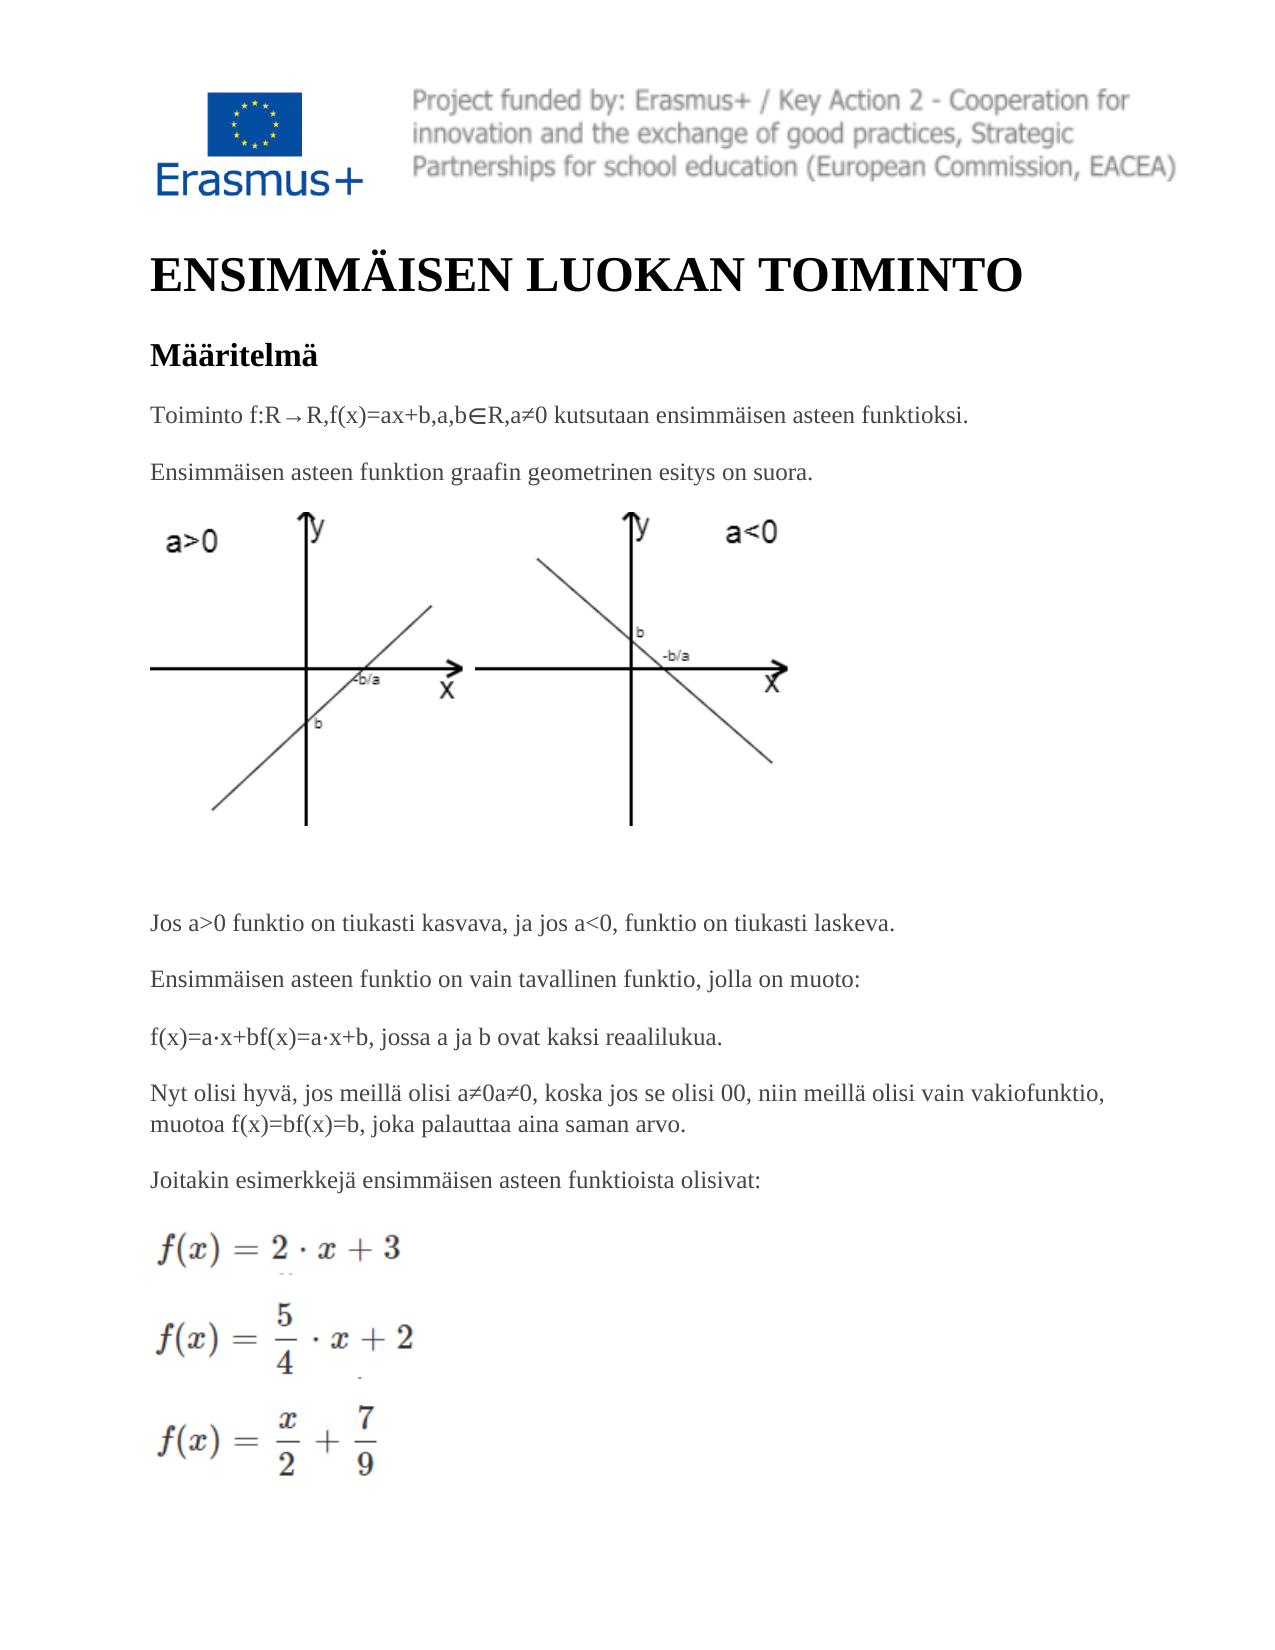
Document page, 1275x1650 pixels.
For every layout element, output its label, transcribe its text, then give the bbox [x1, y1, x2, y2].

picture [150, 512, 463, 826]
text Nyt olisi hyvä, jos meillä olisi a≠0a≠0, koska jos se olisi 00, niin meillä olisi vain vakiofunktio, muotoa f(x)=bf(x)=b, joka palauttaa aina saman arvo. [150, 1078, 1125, 1138]
picture [150, 1301, 443, 1379]
picture [150, 75, 365, 198]
text Ensimmäisen asteen funktion graafin geometrinen esitys on suora. [150, 457, 1125, 485]
picture [403, 76, 1182, 186]
text Jos a>0 funktio on tiukasti kasvava, ja jos a<0, funktio on tiukasti laskeva. [150, 908, 1125, 937]
text f(x)=a⋅x+bf(x)=a⋅x+b, jossa a ja b ovat kaksi reaalilukua. [150, 1021, 1125, 1051]
text Määritelmä [150, 336, 1125, 374]
text Ensimmäisen asteen funktio on vain tavallinen funktio, jolla on muoto: [150, 964, 1125, 993]
text Joitakin esimerkkejä ensimmäisen asteen funktioista olisivat: [150, 1165, 1125, 1194]
picture [150, 1221, 419, 1275]
picture [150, 1405, 394, 1479]
text Toiminto f:R→R,f(x)=ax+b,a,b∈R,a≠0 kutsutaan ensimmäisen asteen funktioksi. [150, 399, 1125, 429]
picture [475, 512, 788, 826]
subtitle ENSIMMÄISEN LUOKAN TOIMINTO [150, 244, 1125, 302]
